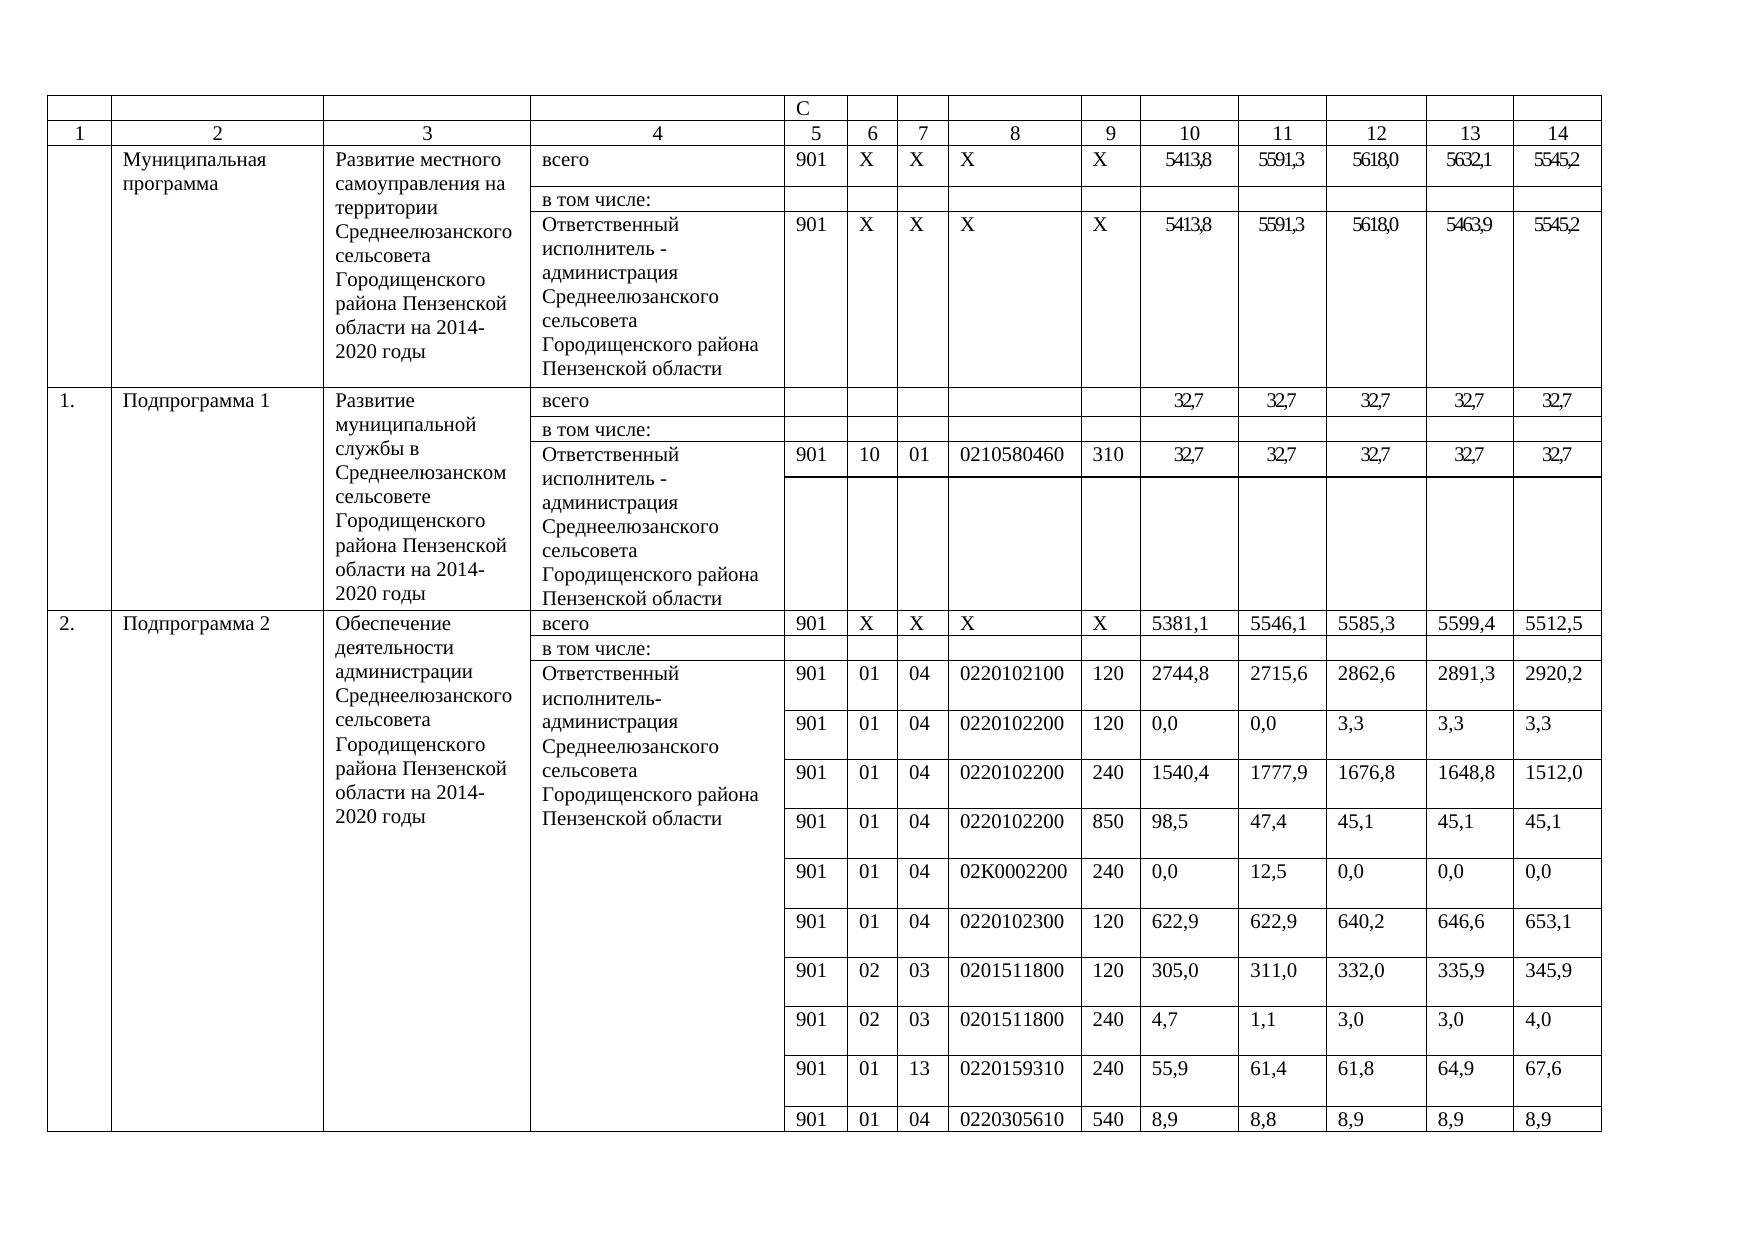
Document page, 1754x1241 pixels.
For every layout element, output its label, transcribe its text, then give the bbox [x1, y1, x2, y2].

table_cell 305,0 [1141, 958, 1238, 1006]
table_cell [1141, 417, 1238, 441]
table_cell в том числе: [531, 187, 784, 211]
table_cell 0220102200 [949, 711, 1081, 759]
table_cell 4 [531, 121, 784, 145]
table_cell 332,0 [1327, 958, 1426, 1006]
table_cell [1427, 478, 1513, 610]
table_cell Подпрограмма 2 [112, 611, 323, 1131]
table_cell [949, 187, 1081, 211]
table_cell 3,0 [1327, 1007, 1426, 1055]
table_cell 0220102300 [949, 909, 1081, 957]
table_cell 2891,3 [1427, 661, 1513, 709]
table_cell 45,1 [1514, 809, 1601, 858]
table_cell 04 [898, 909, 948, 957]
table_cell 5546,1 [1239, 611, 1326, 635]
table_cell [1082, 478, 1140, 610]
table_cell 310 [1082, 442, 1140, 476]
table_cell 240 [1082, 760, 1140, 808]
table_cell 61,8 [1327, 1056, 1426, 1106]
table_cell 5632,1 [1427, 146, 1513, 186]
table_cell 1540,4 [1141, 760, 1238, 808]
table_cell ВР [1082, 96, 1140, 120]
table_cell [785, 478, 847, 610]
table_cell 5463,9 [1427, 212, 1513, 387]
table_cell Развитие местного самоуправления на территории Среднеелюзанского сельсовета Городищенского района Пензенской области на 2014-2020 годы [324, 146, 530, 387]
table_cell 32,7 [1514, 388, 1601, 416]
table_cell [785, 187, 847, 211]
table_cell [1427, 636, 1513, 660]
table_cell 02К0002200 [949, 859, 1081, 907]
table_cell [898, 636, 948, 660]
table_cell 2715,6 [1239, 661, 1326, 709]
table_cell . [1514, 96, 1601, 120]
table_cell 1777,9 [1239, 760, 1326, 808]
table_cell 32,7 [1514, 442, 1601, 476]
table_cell [1082, 187, 1140, 211]
table_cell [1239, 478, 1326, 610]
table_cell [898, 388, 948, 416]
table_cell [1239, 187, 1326, 211]
table_cell 5 [785, 121, 847, 145]
table_cell 0220305610 [949, 1107, 1081, 1131]
table_cell 8,9 [1327, 1107, 1426, 1131]
table_cell 0220102200 [949, 760, 1081, 808]
table_cell 04 [898, 1107, 948, 1131]
table_cell 2862,6 [1327, 661, 1426, 709]
table_cell [48, 146, 111, 387]
table_cell ГРБС [785, 96, 847, 120]
table_cell [848, 417, 897, 441]
table_cell 98,5 [1141, 809, 1238, 858]
table_cell 45,1 [1327, 809, 1426, 858]
table_cell 8,9 [1514, 1107, 1601, 1131]
table_cell Х [898, 212, 948, 387]
table_cell 6 [848, 121, 897, 145]
table_cell 901 [785, 711, 847, 759]
table_cell . [1141, 96, 1238, 120]
table_cell [949, 388, 1081, 416]
table_cell 901 [785, 661, 847, 709]
table_cell 5512,5 [1514, 611, 1601, 635]
table_cell 901 [785, 442, 847, 476]
table_cell 61,4 [1239, 1056, 1326, 1106]
table_cell . [1327, 96, 1426, 120]
table_cell 3,3 [1427, 711, 1513, 759]
table_cell 901 [785, 809, 847, 858]
table_cell 0,0 [1514, 859, 1601, 907]
table_cell всего [531, 611, 784, 635]
table_cell 2. [48, 611, 111, 1131]
table_cell 04 [898, 809, 948, 858]
table_cell 32,7 [1327, 388, 1426, 416]
table_cell 640,2 [1327, 909, 1426, 957]
table_cell 13 [1427, 121, 1513, 145]
table_cell 0210580460 [949, 442, 1081, 476]
table_cell 5413,8 [1141, 146, 1238, 186]
table_cell 1648,8 [1427, 760, 1513, 808]
table_cell [1239, 636, 1326, 660]
table_cell 5618,0 [1327, 146, 1426, 186]
table_cell 1. [48, 388, 111, 610]
table_cell 04 [898, 711, 948, 759]
table_cell 240 [1082, 1007, 1140, 1055]
table_cell в том числе: [531, 417, 784, 441]
table_cell 901 [785, 760, 847, 808]
table_cell [949, 417, 1081, 441]
table_cell 5618,0 [1327, 212, 1426, 387]
table_cell 01 [848, 859, 897, 907]
table_cell 02 [848, 1007, 897, 1055]
table_cell 8,9 [1427, 1107, 1513, 1131]
table_cell Х [949, 212, 1081, 387]
table_cell [1327, 636, 1426, 660]
table_cell 02 [848, 958, 897, 1006]
table_cell 5545,2 [1514, 146, 1601, 186]
table_cell 01 [898, 442, 948, 476]
table_cell 540 [1082, 1107, 1140, 1131]
table_cell 01 [848, 809, 897, 858]
table_cell 01 [848, 711, 897, 759]
table_cell 47,4 [1239, 809, 1326, 858]
table_cell 14 [1514, 121, 1601, 145]
table_cell 1512,0 [1514, 760, 1601, 808]
table_cell 0201511800 [949, 958, 1081, 1006]
table_cell 0220102200 [949, 809, 1081, 858]
table_cell [1327, 417, 1426, 441]
table_cell 345,9 [1514, 958, 1601, 1006]
table_cell всего [531, 388, 784, 416]
table_cell Х [898, 611, 948, 635]
table_cell 45,1 [1427, 809, 1513, 858]
table_cell 1 [48, 121, 111, 145]
table_cell Пр [898, 96, 948, 120]
table_cell 1,1 [1239, 1007, 1326, 1055]
table_cell 901 [785, 1107, 847, 1131]
table_cell 120 [1082, 958, 1140, 1006]
table_cell [1327, 187, 1426, 211]
table_cell 10 [848, 442, 897, 476]
table_cell 1676,8 [1327, 760, 1426, 808]
table_cell [898, 417, 948, 441]
table_cell 0,0 [1141, 859, 1238, 907]
table_cell 04 [898, 859, 948, 907]
table_cell 32,7 [1141, 442, 1238, 476]
table_cell Х [1082, 611, 1140, 635]
table_cell 01 [848, 760, 897, 808]
table_cell [1514, 417, 1601, 441]
table_cell 0,0 [1427, 859, 1513, 907]
table_cell 03 [898, 958, 948, 1006]
table_cell 120 [1082, 909, 1140, 957]
table_cell [1514, 187, 1601, 211]
table_cell 67,6 [1514, 1056, 1601, 1106]
table_cell 01 [848, 1107, 897, 1131]
table_cell Подпрограмма 1 [112, 388, 323, 610]
table_cell Х [1082, 146, 1140, 186]
table_cell [848, 636, 897, 660]
table_cell 622,9 [1141, 909, 1238, 957]
table_cell 335,9 [1427, 958, 1513, 1006]
table_cell [1141, 187, 1238, 211]
table_cell 901 [785, 212, 847, 387]
table_cell 850 [1082, 809, 1140, 858]
table_cell 901 [785, 611, 847, 635]
table_cell 8,8 [1239, 1107, 1326, 1131]
table_cell [848, 187, 897, 211]
table_cell 240 [1082, 859, 1140, 907]
table_cell [949, 636, 1081, 660]
table_cell всего [531, 146, 784, 186]
table_cell Муниципальная программа [112, 146, 323, 387]
table_cell [1239, 417, 1326, 441]
table_cell Х [848, 212, 897, 387]
table_cell [1327, 478, 1426, 610]
table_cell 5545,2 [1514, 212, 1601, 387]
table_cell 8,9 [1141, 1107, 1238, 1131]
table_cell Рз [848, 96, 897, 120]
table_cell 04 [898, 661, 948, 709]
table_cell Х [898, 146, 948, 186]
table_cell [898, 478, 948, 610]
table_cell Развитие муниципальной службы в Среднеелюзанском сельсовете Городищенского района Пензенской области на 2014-2020 годы [324, 388, 530, 610]
table_cell Х [848, 611, 897, 635]
table_cell 8 [949, 121, 1081, 145]
table_cell [785, 388, 847, 416]
table_cell 01 [848, 909, 897, 957]
table_cell 32,7 [1239, 442, 1326, 476]
table_cell [785, 417, 847, 441]
table_cell 5413,8 [1141, 212, 1238, 387]
table_cell 32,7 [1427, 388, 1513, 416]
table_cell [1082, 636, 1140, 660]
table_cell 622,9 [1239, 909, 1326, 957]
table_cell 0,0 [1327, 859, 1426, 907]
table_cell 2744,8 [1141, 661, 1238, 709]
table_cell [1141, 636, 1238, 660]
table_cell Ответственный исполнитель -администрация Среднеелюзанского сельсовета Городищенского района Пензенской области [531, 212, 784, 387]
table_cell 120 [1082, 711, 1140, 759]
table_cell 901 [785, 859, 847, 907]
table_cell 04 [898, 760, 948, 808]
table_cell 7 [898, 121, 948, 145]
table_cell 32,7 [1327, 442, 1426, 476]
table_cell 01 [848, 1056, 897, 1106]
table_cell [1141, 478, 1238, 610]
table_cell 4,0 [1514, 1007, 1601, 1055]
table_cell 3,3 [1327, 711, 1426, 759]
table_cell [1082, 388, 1140, 416]
table_cell Ответственный исполнитель -администрация Среднеелюзанского сельсовета Городищенского района Пензенской области [531, 442, 784, 610]
table_cell [1427, 187, 1513, 211]
table_cell 646,6 [1427, 909, 1513, 957]
table_cell 901 [785, 958, 847, 1006]
table_cell Х [1082, 212, 1140, 387]
table_cell 5381,1 [1141, 611, 1238, 635]
table_cell 32,7 [1427, 442, 1513, 476]
table_cell 5585,3 [1327, 611, 1426, 635]
table_cell 32,7 [1141, 388, 1238, 416]
table_cell 240 [1082, 1056, 1140, 1106]
table_cell Обеспечение деятельности администрации Среднеелюзанского сельсовета Городищенского района Пензенской области на 2014-2020 годы [324, 611, 530, 1131]
table_cell 01 [848, 661, 897, 709]
table_cell 12 [1327, 121, 1426, 145]
table_cell 0220102100 [949, 661, 1081, 709]
table_cell 10 [1141, 121, 1238, 145]
table_cell 901 [785, 146, 847, 186]
table_cell . [1239, 96, 1326, 120]
table_cell 64,9 [1427, 1056, 1513, 1106]
table_cell 5591,3 [1239, 212, 1326, 387]
table_cell 3 [324, 121, 530, 145]
table_cell 3,3 [1514, 711, 1601, 759]
table_cell ЦСР [949, 96, 1081, 120]
table_cell [898, 187, 948, 211]
table_cell 653,1 [1514, 909, 1601, 957]
table_cell 13 [898, 1056, 948, 1106]
table_cell 2920,2 [1514, 661, 1601, 709]
table_cell 311,0 [1239, 958, 1326, 1006]
table_cell Х [949, 611, 1081, 635]
table_cell Ответственный исполнитель-администрация Среднеелюзанского сельсовета Городищенского района Пензенской области [531, 661, 784, 1131]
table_cell 901 [785, 1056, 847, 1106]
table_cell 12,5 [1239, 859, 1326, 907]
table_cell 0,0 [1239, 711, 1326, 759]
table_cell 120 [1082, 661, 1140, 709]
table_cell Х [848, 146, 897, 186]
table_cell 11 [1239, 121, 1326, 145]
table_cell [1514, 478, 1601, 610]
table_cell в том числе: [531, 636, 784, 660]
table_cell 55,9 [1141, 1056, 1238, 1106]
table_cell 2 [112, 121, 323, 145]
table_cell [848, 478, 897, 610]
table_cell 32,7 [1239, 388, 1326, 416]
table_cell [1082, 417, 1140, 441]
table_cell 901 [785, 1007, 847, 1055]
table_cell 9 [1082, 121, 1140, 145]
table_cell . [1427, 96, 1513, 120]
table_cell [848, 388, 897, 416]
table_cell 0201511800 [949, 1007, 1081, 1055]
table_cell 0,0 [1141, 711, 1238, 759]
table_cell 3,0 [1427, 1007, 1513, 1055]
table_cell [1427, 417, 1513, 441]
table_cell [1514, 636, 1601, 660]
table_cell 03 [898, 1007, 948, 1055]
table_cell [949, 478, 1081, 610]
table_cell 5599,4 [1427, 611, 1513, 635]
table_cell 0220159310 [949, 1056, 1081, 1106]
table_cell 5591,3 [1239, 146, 1326, 186]
table_cell 901 [785, 909, 847, 957]
table_cell [785, 636, 847, 660]
table_cell 4,7 [1141, 1007, 1238, 1055]
table_cell Х [949, 146, 1081, 186]
